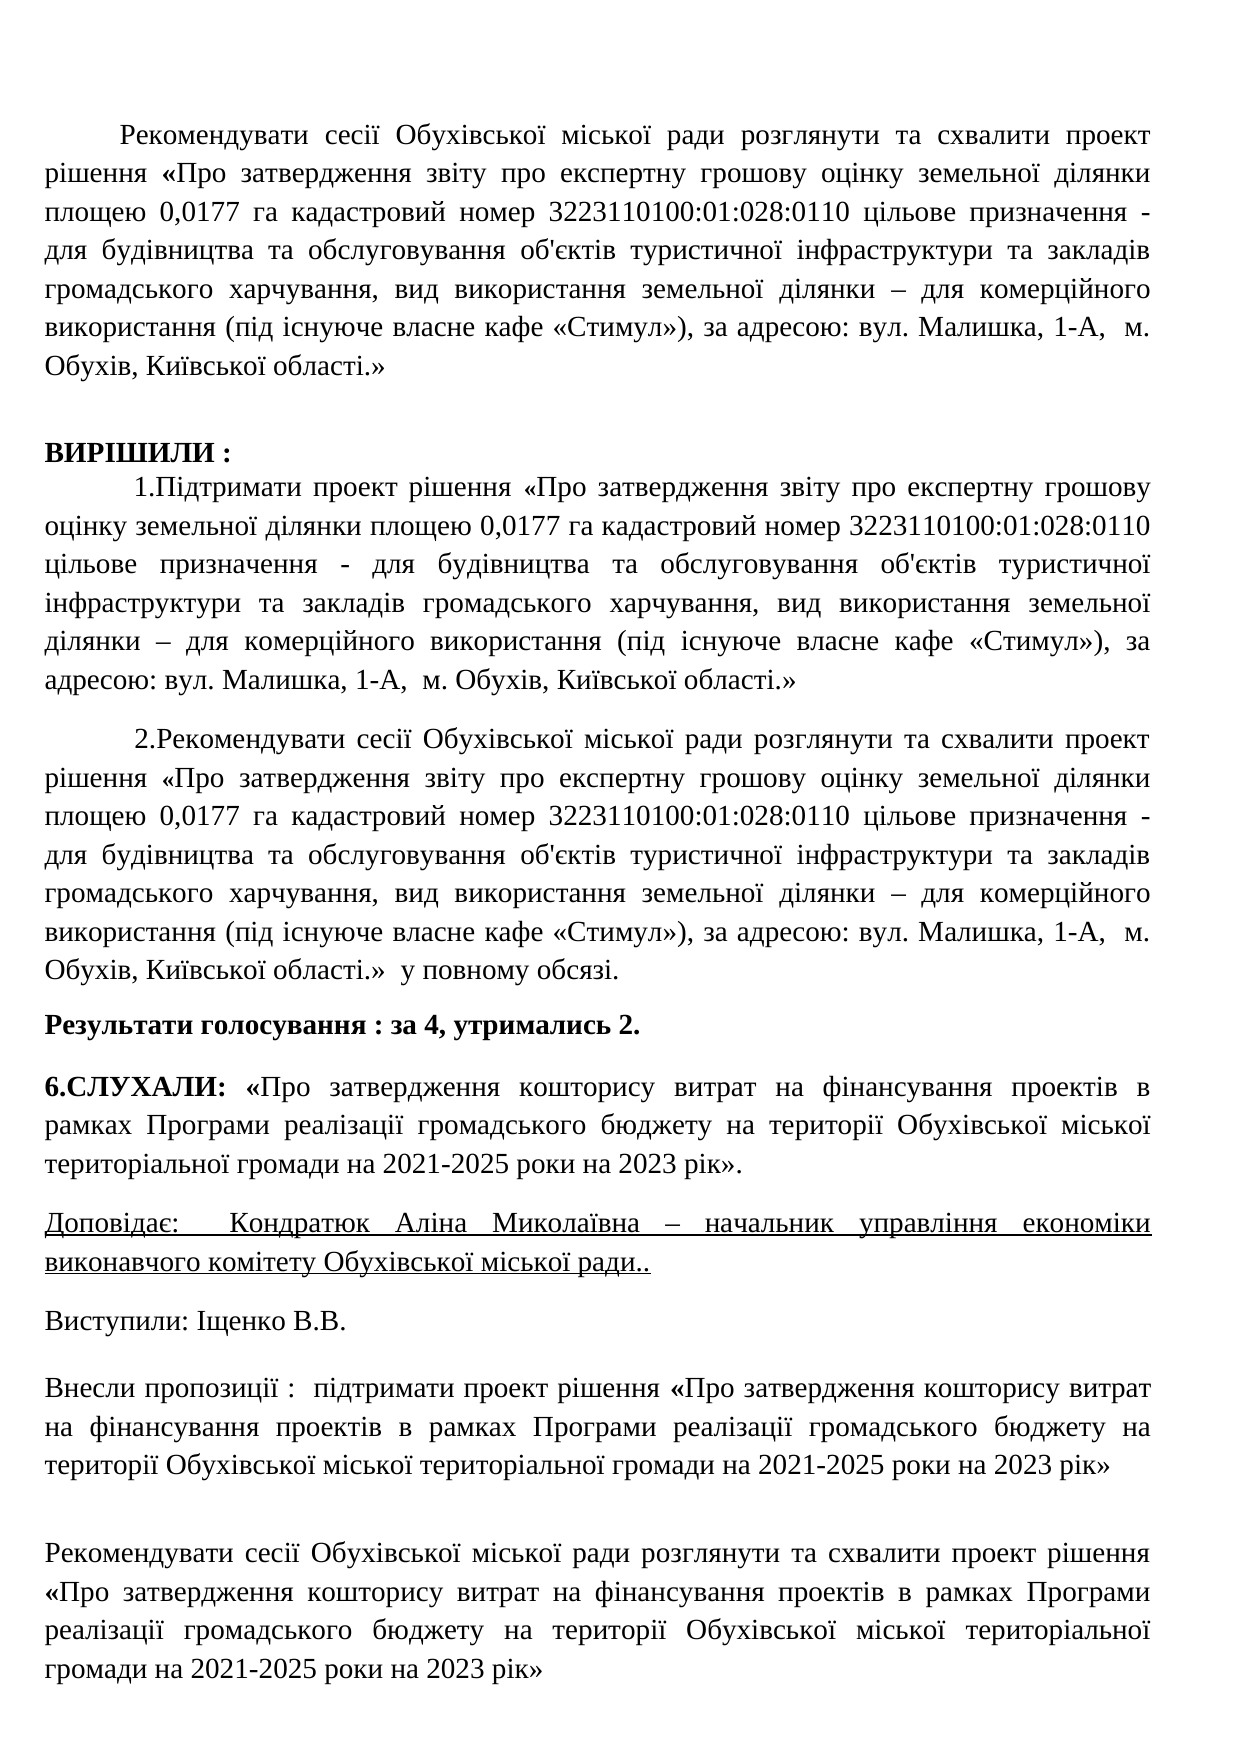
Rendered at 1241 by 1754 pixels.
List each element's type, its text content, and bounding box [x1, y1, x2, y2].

text Внесли пропозиції : підтримати проект рішення «Про затвердження кошторису витрат на фінансування проектів в рамках Програми реалізації громадського бюджету на території Обухівської міської територіальної громади на 2021-2025 роки на 2023 рік» [44, 1370, 1152, 1481]
text 2.Рекомендувати сесії Обухівської міської ради розглянути та схвалити проект рішення «Про затвердження звіту про експертну грошову оцінку земельної ділянки площею 0,0177 га кадастровий номер 3223110100:01:028:0110 цільове призначення - для будівництва та обслуговування об'єктів туристичної інфраструктури та закладів громадського харчування, вид використання земельної ділянки – для комерційного використання (під існуюче власне кафе «Стимул»), за адресою: вул. Малишка, 1-А, м. Обухів, Київської області.» у повному обсязі. [44, 721, 1152, 986]
text Доповідає: Кондратюк Аліна Миколаївна – начальник управління економіки виконавчого комітету Обухівської міської ради.. [44, 1236, 1152, 1277]
text Рекомендувати сесії Обухівської міської ради розглянути та схвалити проект рішення «Про затвердження кошторису витрат на фінансування проектів в рамках Програми реалізації громадського бюджету на території Обухівської міської територіальної громади на 2021-2025 роки на 2023 рік» [44, 1535, 1152, 1684]
text 6.СЛУХАЛИ: «Про затвердження кошторису витрат на фінансування проектів в рамках Програми реалізації громадського бюджету на території Обухівської міської територіальної громади на 2021-2025 роки на 2023 рік». [44, 1069, 1152, 1179]
text ВИРІШИЛИ : [44, 436, 1152, 469]
text Результати голосування : за 4, утримались 2. [44, 1012, 1152, 1040]
text Виступили: Іщенко В.В. [44, 1303, 1152, 1337]
text Рекомендувати сесії Обухівської міської ради розглянути та схвалити проект рішення «Про затвердження звіту про експертну грошову оцінку земельної ділянки площею 0,0177 га кадастровий номер 3223110100:01:028:0110 цільове призначення - для будівництва та обслуговування об'єктів туристичної інфраструктури та закладів громадського харчування, вид використання земельної ділянки – для комерційного використання (під існуюче власне кафе «Стимул»), за адресою: вул. Малишка, 1-А, м. Обухів, Київської області.» [44, 117, 1152, 382]
text 1.Підтримати проект рішення «Про затвердження звіту про експертну грошову оцінку земельної ділянки площею 0,0177 га кадастровий номер 3223110100:01:028:0110 цільове призначення - для будівництва та обслуговування об'єктів туристичної інфраструктури та закладів громадського харчування, вид використання земельної ділянки – для комерційного використання (під існуюче власне кафе «Стимул»), за адресою: вул. Малишка, 1-А, м. Обухів, Київської області.» [44, 469, 1152, 695]
text Доповідає: Кондратюк Аліна Миколаївна – начальник управління економіки виконавчого комітету Обухівської міської ради.. [44, 1205, 1152, 1234]
